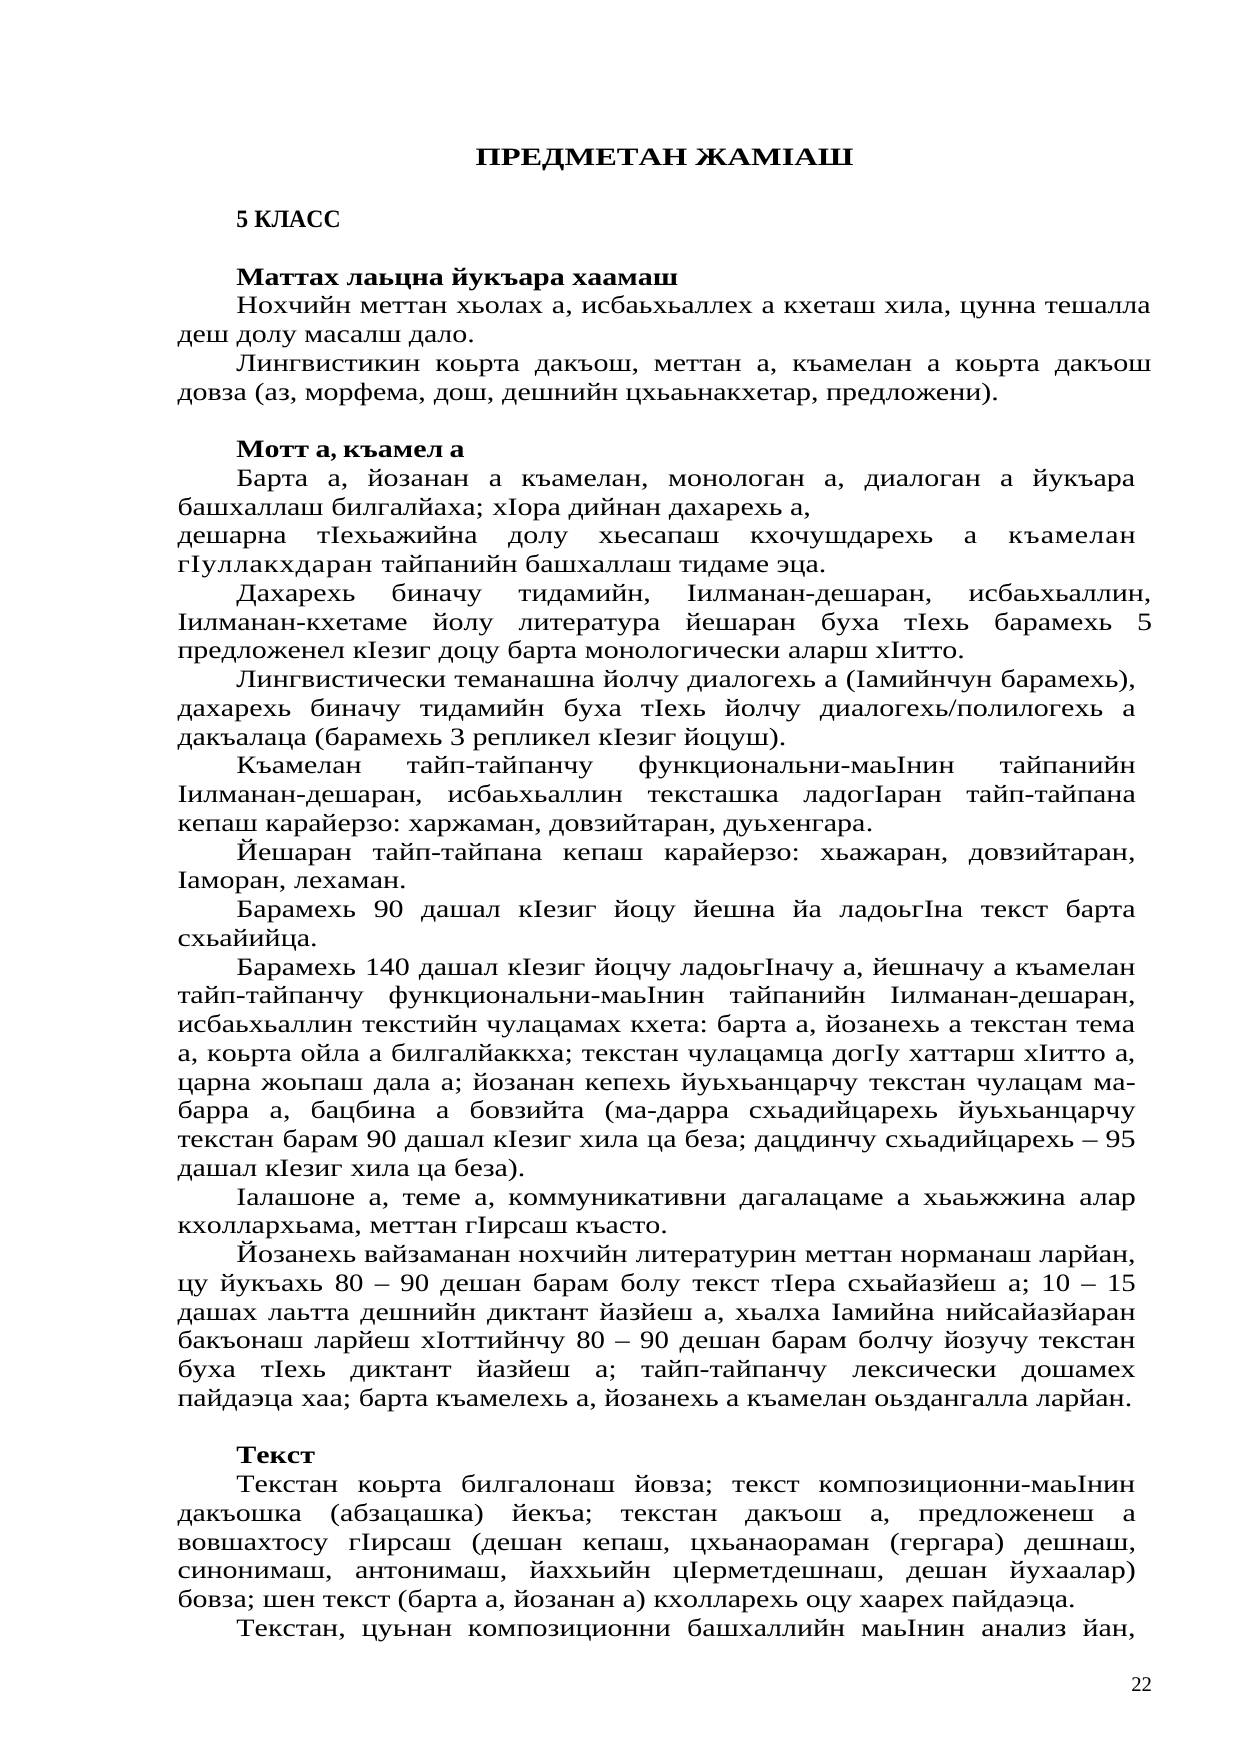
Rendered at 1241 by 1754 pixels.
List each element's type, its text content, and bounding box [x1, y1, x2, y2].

text Йозанехь вайзаманан нохчийн литературин меттан норманаш ларйан, цу йукъахь 80 – 90 дешан барам болу текст тӀера схьайазйеш а; 10 – 15 дашах лаьтта дешнийн диктант йазйеш а, хьалха Ӏамийна нийсайазйаран бакъонаш ларйеш хӀоттийнчу 80 – 90 дешан барам болчу йозучу текстан буха тӀехь диктант йазйеш а; тайп-тайпанчу лексически дошамех пайдаэца хаа; барта къамелехь а, йозанехь а къамелан оьздангалла ларйан. [177, 1239, 1136, 1412]
text Барамехь 90 дашал кӀезиг йоцу йешна йа ладоьгӀна текст барта схьайийца. [177, 894, 1136, 952]
text Маттах лаьцна йукъара хаамаш [177, 262, 1152, 291]
text дешарна тӀехьажийна долу хьесапаш кхочушдарехь а къамелан гӀуллакхдаран тайпанийн башхаллаш тидаме эца. [177, 521, 1136, 578]
text Лингвистически теманашна йолчу диалогехь а (Ӏамийнчун барамехь), дахарехь биначу тидамийн буха тӀехь йолчу диалогехь/полилогехь а дакъалаца (барамехь 3 репликел кӀезиг йоцуш). [177, 664, 1136, 751]
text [177, 1613, 1136, 1642]
text Лингвистикин коьрта дакъош, меттан а, къамелан а коьрта дакъош довза (аз, морфема, дош, дешнийн цхьаьнакхетар, предложени). [177, 348, 1152, 406]
text Дахарехь биначу тидамийн, Ӏилманан-дешаран, исбаьхьаллин, Ӏилманан-кхетаме йолу литература йешаран буха тӀехь барамехь 5 предложенел кӀезиг доцу барта монологически аларш хӀитто. [177, 578, 1152, 664]
text 5 КЛАСС [177, 204, 1152, 233]
text Нохчийн меттан хьолах а, исбаьхьаллех а кхеташ хила, цунна тешалла деш долу масалш дало. [177, 291, 1151, 348]
text Ӏалашоне а, теме а, коммуникативни дагалацаме а хьаьжжина алар кхоллархьама, меттан гӀирсаш къасто. [177, 1182, 1136, 1239]
text Текстан коьрта билгалонаш йовза; текст композиционни-маьӀнин дакъошка (абзацашка) йекъа; текстан дакъош а, предложенеш а вовшахтосу гӀирсаш (дешан кепаш, цхьанаораман (гергара) дешнаш, синонимаш, антонимаш, йаххьийн цӀерметдешнаш, дешан йухаалар) бовза; шен текст (барта а, йозанан а) кхолларехь оцу хаарех пайдаэца. [177, 1469, 1136, 1613]
text Барта а, йозанан а къамелан, монологан а, диалоган а йукъара башхаллаш билгалйаха; хӀора дийнан дахарехь а, [177, 463, 1136, 521]
text Къамелан тайп-тайпанчу функциональни-маьӀнин тайпанийн Ӏилманан-дешаран, исбаьхьаллин тексташка ладогӀаран тайп-тайпана кепаш карайерзо: харжаман, довзийтаран, дуьхенгара. [177, 751, 1136, 837]
text Барамехь 140 дашал кӀезиг йоцчу ладоьгӀначу а, йешначу а къамелан тайп-тайпанчу функциональни-маьӀнин тайпанийн Ӏилманан-дешаран, исбаьхьаллин текстийн чулацамах кхета: барта а, йозанехь а текстан тема а, коьрта ойла а билгалйаккха; текстан чулацамца догӀу хаттарш хӀитто а, царна жоьпаш дала а; йозанан кепехь йуьхьанцарчу текстан чулацам ма-барра а, бацбина а бовзийта (ма-дарра схьадийцарехь йуьхьанцарчу текстан барам 90 дашал кӀезиг хила ца беза; дацдинчу схьадийцарехь – 95 дашал кӀезиг хила ца беза). [177, 952, 1136, 1182]
text ПРЕДМЕТАН ЖАМӀАШ [177, 142, 1152, 171]
text Текст [177, 1441, 1135, 1469]
text Йешаран тайп-тайпана кепаш карайерзо: хьажаран, довзийтаран, Ӏаморан, лехаман. [177, 837, 1136, 894]
text Мотт а, къамел а [177, 434, 1152, 463]
